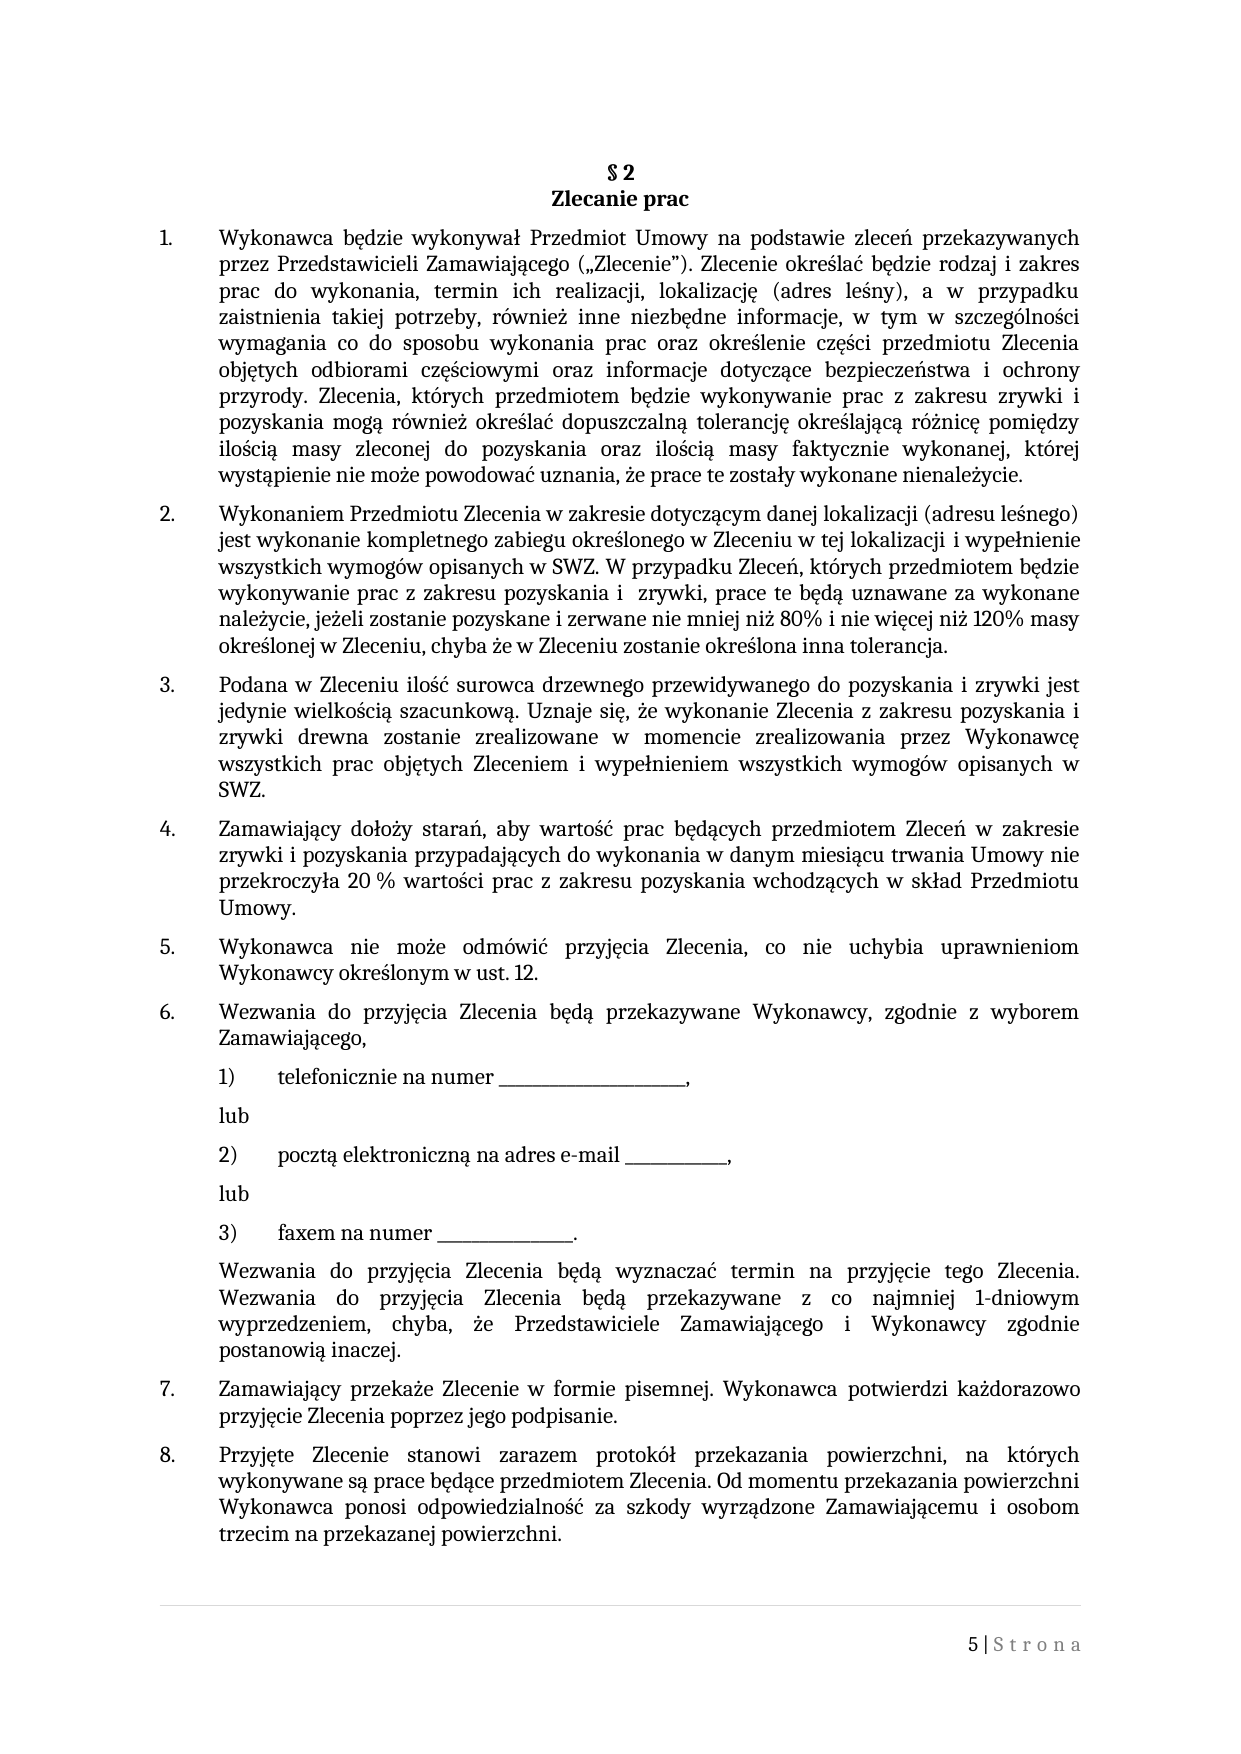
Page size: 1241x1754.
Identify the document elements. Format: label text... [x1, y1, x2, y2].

list Podana w Zleceniu ilość surowca drzewnego przewidywanego do pozyskania i zrywki jest jedynie wielkością szacunkową. Uznaje się, że wykonanie Zlecenia z zakresu pozyskania i zrywki drewna zostanie zrealizowane w momencie zrealizowania przez Wykonawcę wszystkich prac objętych Zleceniem i wypełnieniem wszystkich wymogów opisanych w SWZ. [159, 671, 1081, 803]
text Wezwania do przyjęcia Zlecenia będą wyznaczać termin na przyjęcie tego Zlecenia. Wezwania do przyjęcia Zlecenia będą przekazywane z co najmniej 1-dniowym wyprzedzeniem, chyba, że Przedstawiciele Zamawiającego i Wykonawcy zgodnie postanowią inaczej. [218, 1258, 1081, 1364]
list Wykonawca będzie wykonywał Przedmiot Umowy na podstawie zleceń przekazywanych przez Przedstawicieli Zamawiającego („Zlecenie”). Zlecenie określać będzie rodzaj i zakres prac do wykonania, termin ich realizacji, lokalizację (adres leśny), a w przypadku zaistnienia takiej potrzeby, również inne niezbędne informacje, w tym w szczególności wymagania co do sposobu wykonania prac oraz określenie części przedmiotu Zlecenia objętych odbiorami częściowymi oraz informacje dotyczące bezpieczeństwa i ochrony przyrody. Zlecenia, których przedmiotem będzie wykonywanie prac z zakresu zrywki i pozyskania mogą również określać dopuszczalną tolerancję określającą różnicę pomiędzy ilością masy zleconej do pozyskania oraz ilością masy faktycznie wykonanej, której wystąpienie nie może powodować uznania, że prace te zostały wykonane nienależycie. [159, 225, 1081, 488]
text 3) faxem na numer ________________. [218, 1219, 1081, 1246]
list Przyjęte Zlecenie stanowi zarazem protokół przekazania powierzchni, na których wykonywane są prace będące przedmiotem Zlecenia. Od momentu przekazania powierzchni Wykonawca ponosi odpowiedzialność za szkody wyrządzone Zamawiającemu i osobom trzecim na przekazanej powierzchni. [159, 1441, 1081, 1547]
list Zamawiający przekaże Zlecenie w formie pisemnej. Wykonawca potwierdzi każdorazowo przyjęcie Zlecenia poprzez jego podpisanie. [159, 1376, 1081, 1429]
list Wykonaniem Przedmiotu Zlecenia w zakresie dotyczącym danej lokalizacji (adresu leśnego) jest wykonanie kompletnego zabiegu określonego w Zleceniu w tej lokalizacji i wypełnienie wszystkich wymogów opisanych w SWZ. W przypadku Zleceń, których przedmiotem będzie wykonywanie prac z zakresu pozyskania i zrywki, prace te będą uznawane za wykonane należycie, jeżeli zostanie pozyskane i zerwane nie mniej niż 80% i nie więcej niż 120% masy określonej w Zleceniu, chyba że w Zleceniu zostanie określona inna tolerancja. [159, 501, 1081, 659]
text § 2 Zlecanie prac [159, 159, 1081, 212]
list Wykonawca nie może odmówić przyjęcia Zlecenia, co nie uchybia uprawnieniom Wykonawcy określonym w ust. 12. [159, 933, 1081, 986]
list telefonicznie na numer ______________________, [218, 1064, 1081, 1090]
list pocztą elektroniczną na adres e-mail ____________, [218, 1142, 1081, 1168]
list Wezwania do przyjęcia Zlecenia będą przekazywane Wykonawcy, zgodnie z wyborem Zamawiającego, [159, 999, 1081, 1051]
text lub [218, 1181, 1081, 1207]
text lub [218, 1103, 1081, 1129]
list Zamawiający dołoży starań, aby wartość prac będących przedmiotem Zleceń w zakresie zrywki i pozyskania przypadających do wykonania w danym miesiącu trwania Umowy nie przekroczyła 20 % wartości prac z zakresu pozyskania wchodzących w skład Przedmiotu Umowy. [159, 816, 1081, 921]
